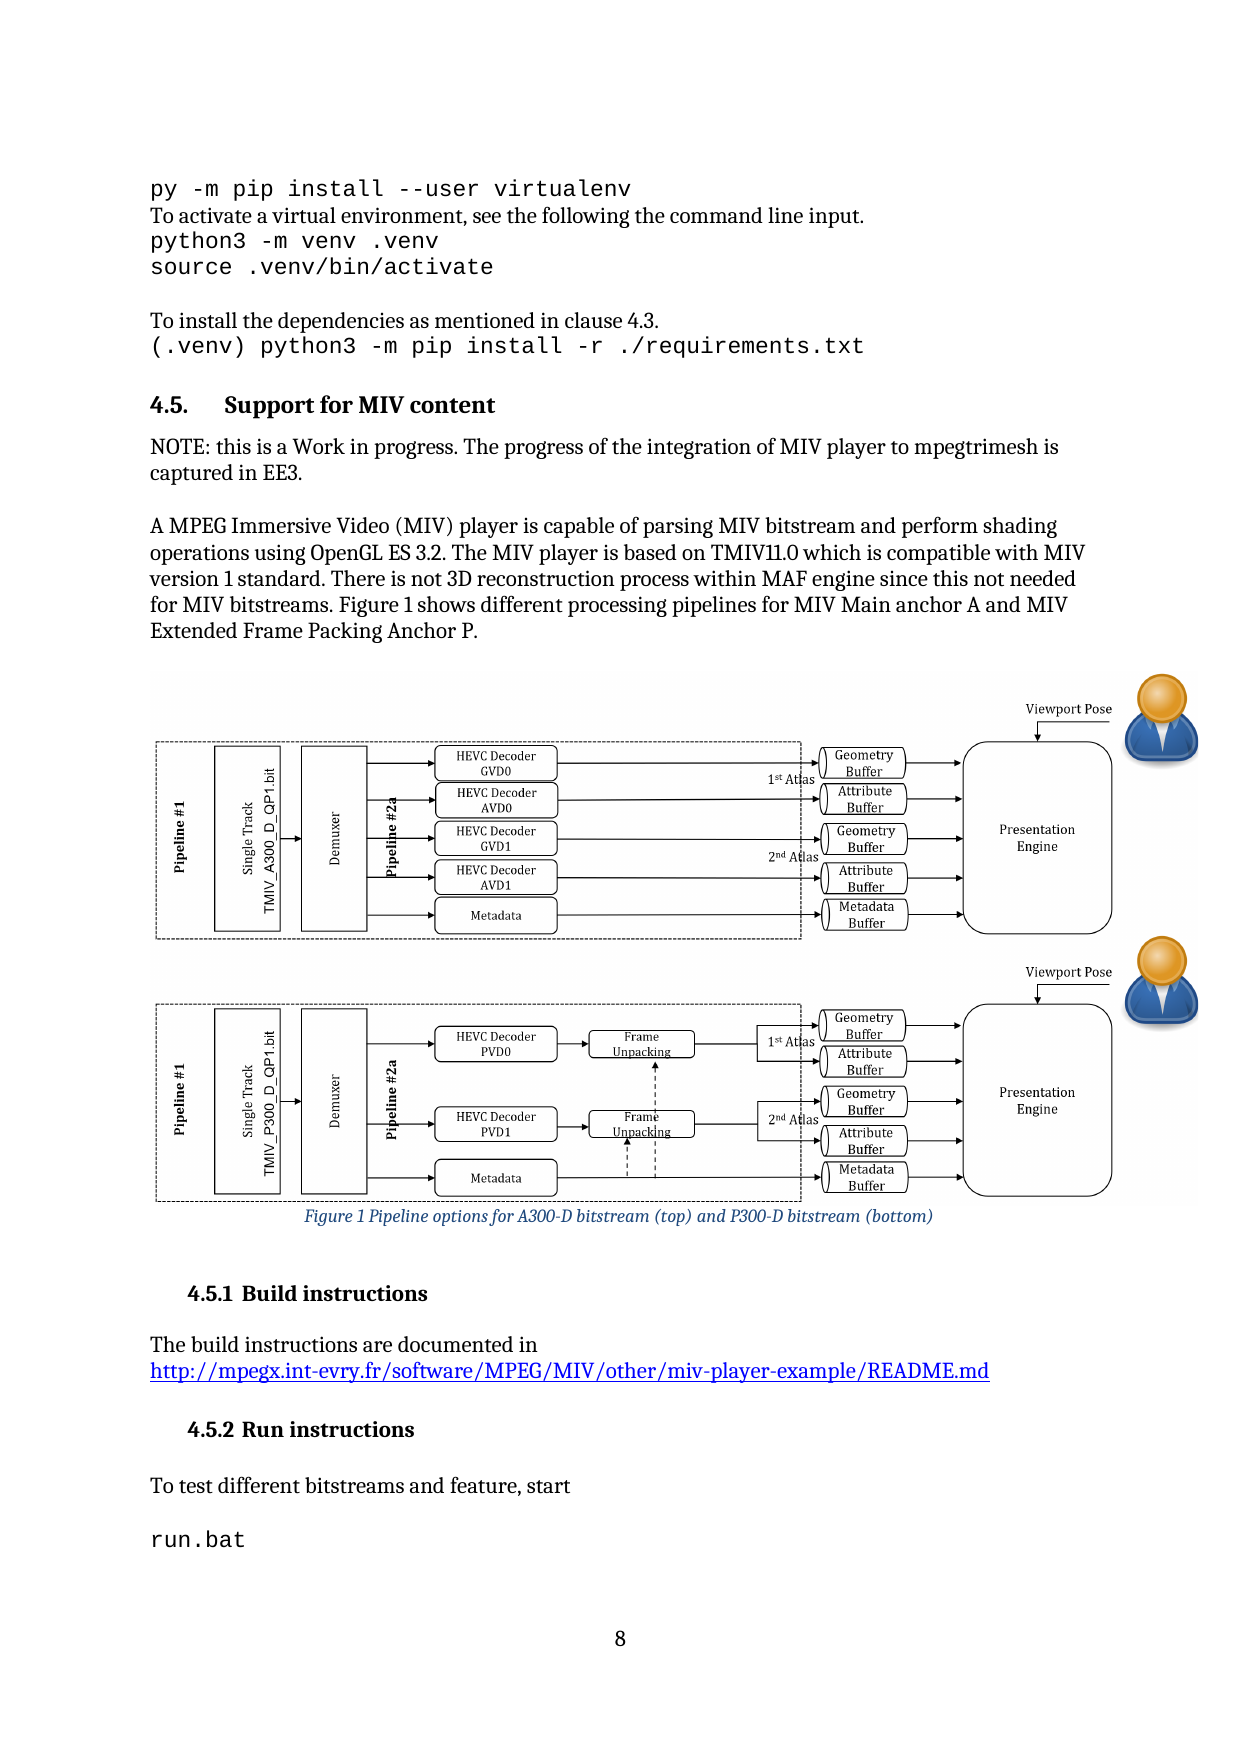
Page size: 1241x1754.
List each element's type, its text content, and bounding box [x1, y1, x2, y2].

text run.bat [150, 1528, 1090, 1554]
subtitle Run instructions [187, 1417, 1090, 1443]
text NOTE: this is a Work in progress. The progress of the integration of MIV player to mpegtrimesh is captured in EE3. [150, 434, 1090, 513]
text To install the dependencies as mentioned in clause 4.3. [150, 281, 1090, 334]
text To activate a virtual environment, see the following the command line input. [150, 203, 1090, 229]
picture [150, 671, 1199, 1206]
text The build instructions are documented in http://mpegx.int-evry.fr/software/MPEG/MIV/other/miv-player-example/README.md [150, 1332, 1090, 1384]
subtitle Build instructions [187, 1280, 1090, 1307]
text Figure 1 Pipeline options for A300-D bitstream (top) and P300-D bitstream (bottom) [150, 1206, 1090, 1227]
text (.venv) python3 -m pip install -r ./requirements.txt [150, 334, 1090, 360]
text To test different bitstreams and feature, start [150, 1473, 1090, 1499]
text source .venv/bin/activate [150, 255, 1090, 281]
text python3 -m venv .venv [150, 229, 1090, 255]
text py -m pip install --user virtualenv [150, 177, 1090, 203]
subtitle Support for MIV content [150, 391, 1090, 419]
text A MPEG Immersive Video (MIV) player is capable of parsing MIV bitstream and perform shading operations using OpenGL ES 3.2. The MIV player is based on TMIV11.0 which is compatible with MIV version 1 standard. There is not 3D reconstruction process within MAF engine since this not needed for MIV bitstreams. Figure 1 shows different processing pipelines for MIV Main anchor A and MIV Extended Frame Packing Anchor P. [150, 513, 1090, 645]
